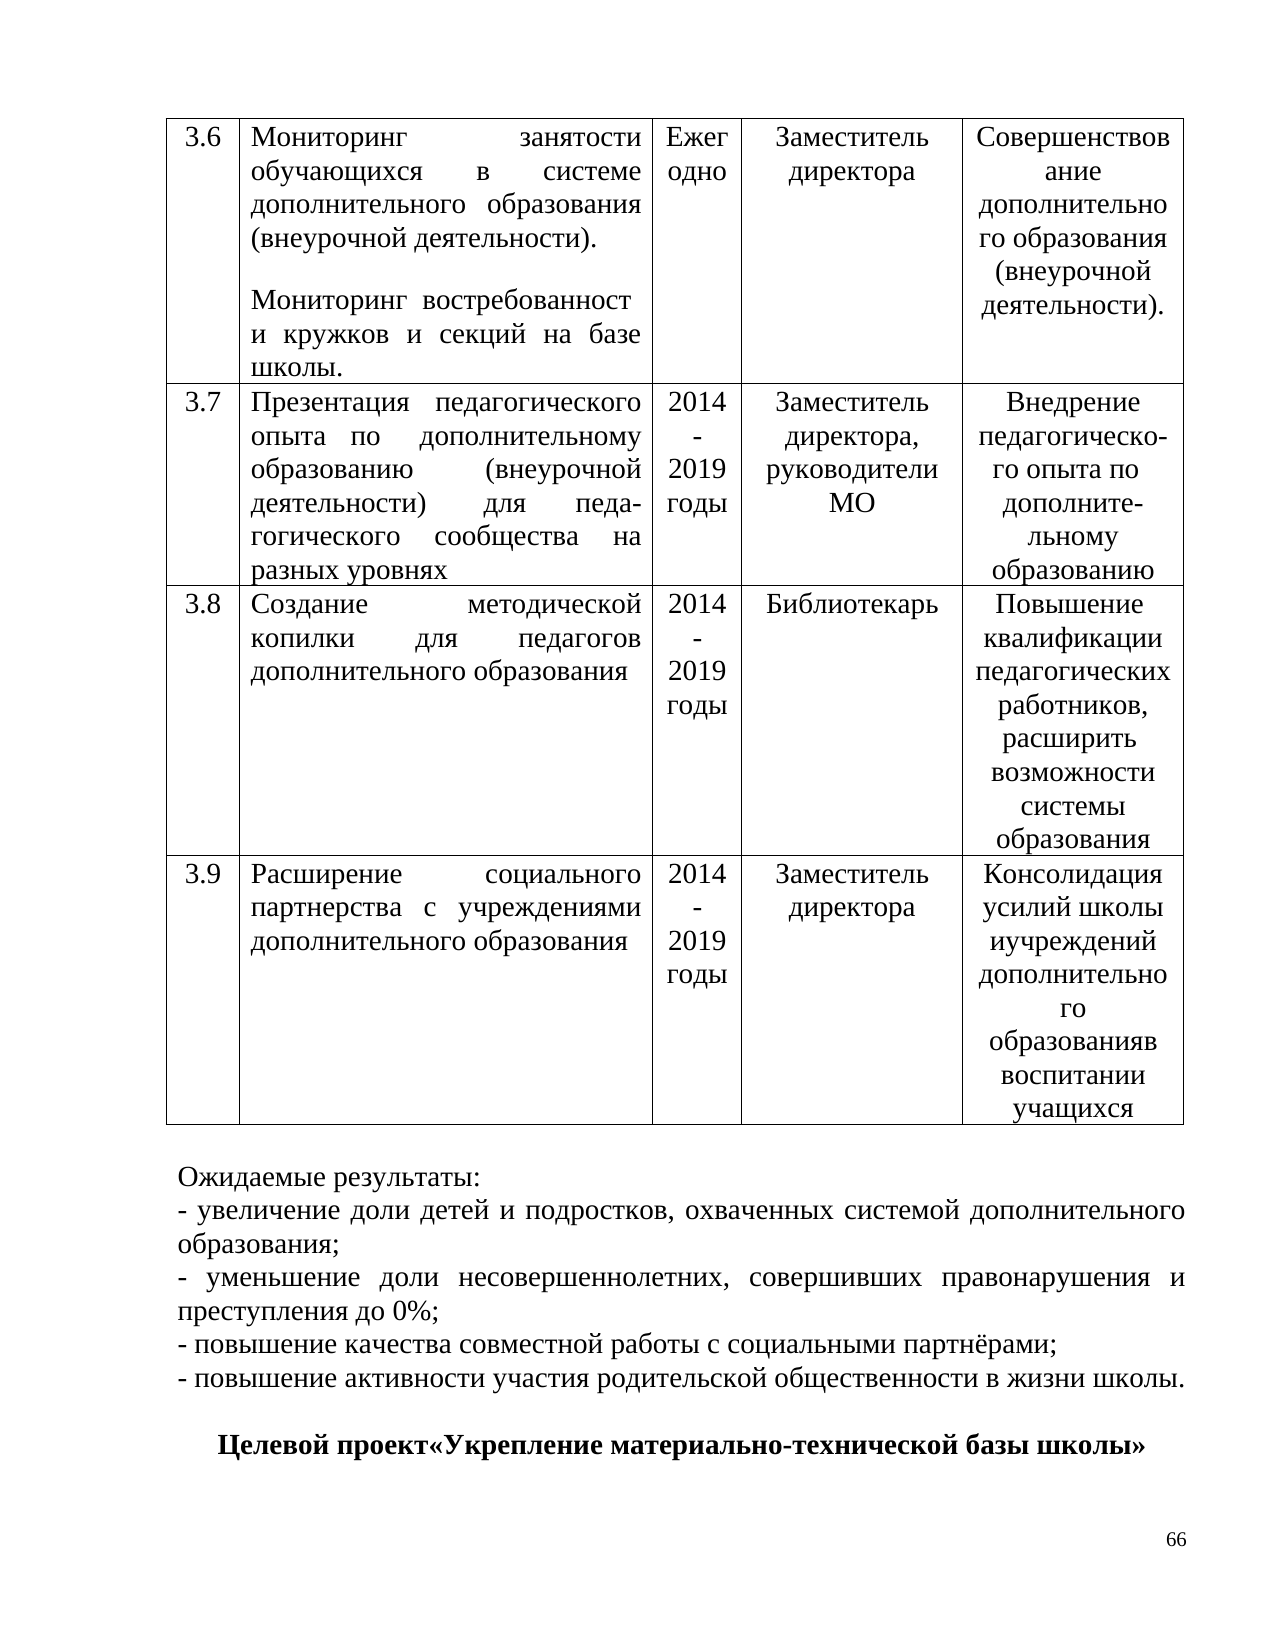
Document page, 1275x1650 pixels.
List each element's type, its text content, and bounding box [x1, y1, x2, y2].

table_cell Внедрение педагогическо-го опыта по дополните-льному образованию [963, 384, 1183, 585]
table_cell Заместитель директора, руководители МО [742, 384, 962, 585]
text - увеличение доли детей и подростков, охваченных системой дополнительного образования; [177, 1192, 1186, 1259]
table_cell Презентация педагогического опыта по дополнительному образованию (внеурочной деятельности) для педа-гогического сообщества на разных уровнях [240, 384, 652, 585]
text - повышение качества совместной работы с социальными партнёрами; [177, 1326, 1186, 1360]
text - повышение активности участия родительской общественности в жизни школы. [177, 1360, 1186, 1393]
text - уменьшение доли несовершеннолетних, совершивших правонарушения и преступления до 0%; [177, 1259, 1186, 1326]
text Ожидаемые результаты: [177, 1159, 1186, 1192]
table_cell 2014-2019 годы [653, 384, 741, 585]
table_cell 2014-2019 годы [653, 586, 741, 855]
table_cell 3.6 [167, 119, 239, 383]
table_cell Заместитель директора [742, 856, 962, 1124]
table_cell 3.9 [167, 856, 239, 1124]
table_cell Консолидация усилий школы иучреждений дополнительного образованияв воспитании учащихся [963, 856, 1183, 1124]
table_cell Ежегодно [653, 119, 741, 383]
table_cell Создание методической копилки для педагогов дополнительного образования [240, 586, 652, 855]
table_cell 3.7 [167, 384, 239, 585]
table_cell Совершенствование дополнительного образования (внеурочной деятельности). [963, 119, 1183, 383]
table_cell Повышение квалификации педагогических работников, расширить возможности системы образования [963, 586, 1183, 855]
table_cell 3.8 [167, 586, 239, 855]
text Целевой проект«Укрепление материально-технической базы школы» [177, 1427, 1186, 1461]
table_cell Заместитель директора [742, 119, 962, 383]
table_cell Мониторинг занятости обучающихся в системе дополнительного образования (внеурочной деятельности). Мониторинг востребованности кружков и секций на базе школы. [240, 119, 652, 383]
table_cell Расширение социального партнерства с учреждениями дополнительного образования [240, 856, 652, 1124]
table_cell Библиотекарь [742, 586, 962, 855]
table_cell 2014-2019 годы [653, 856, 741, 1124]
